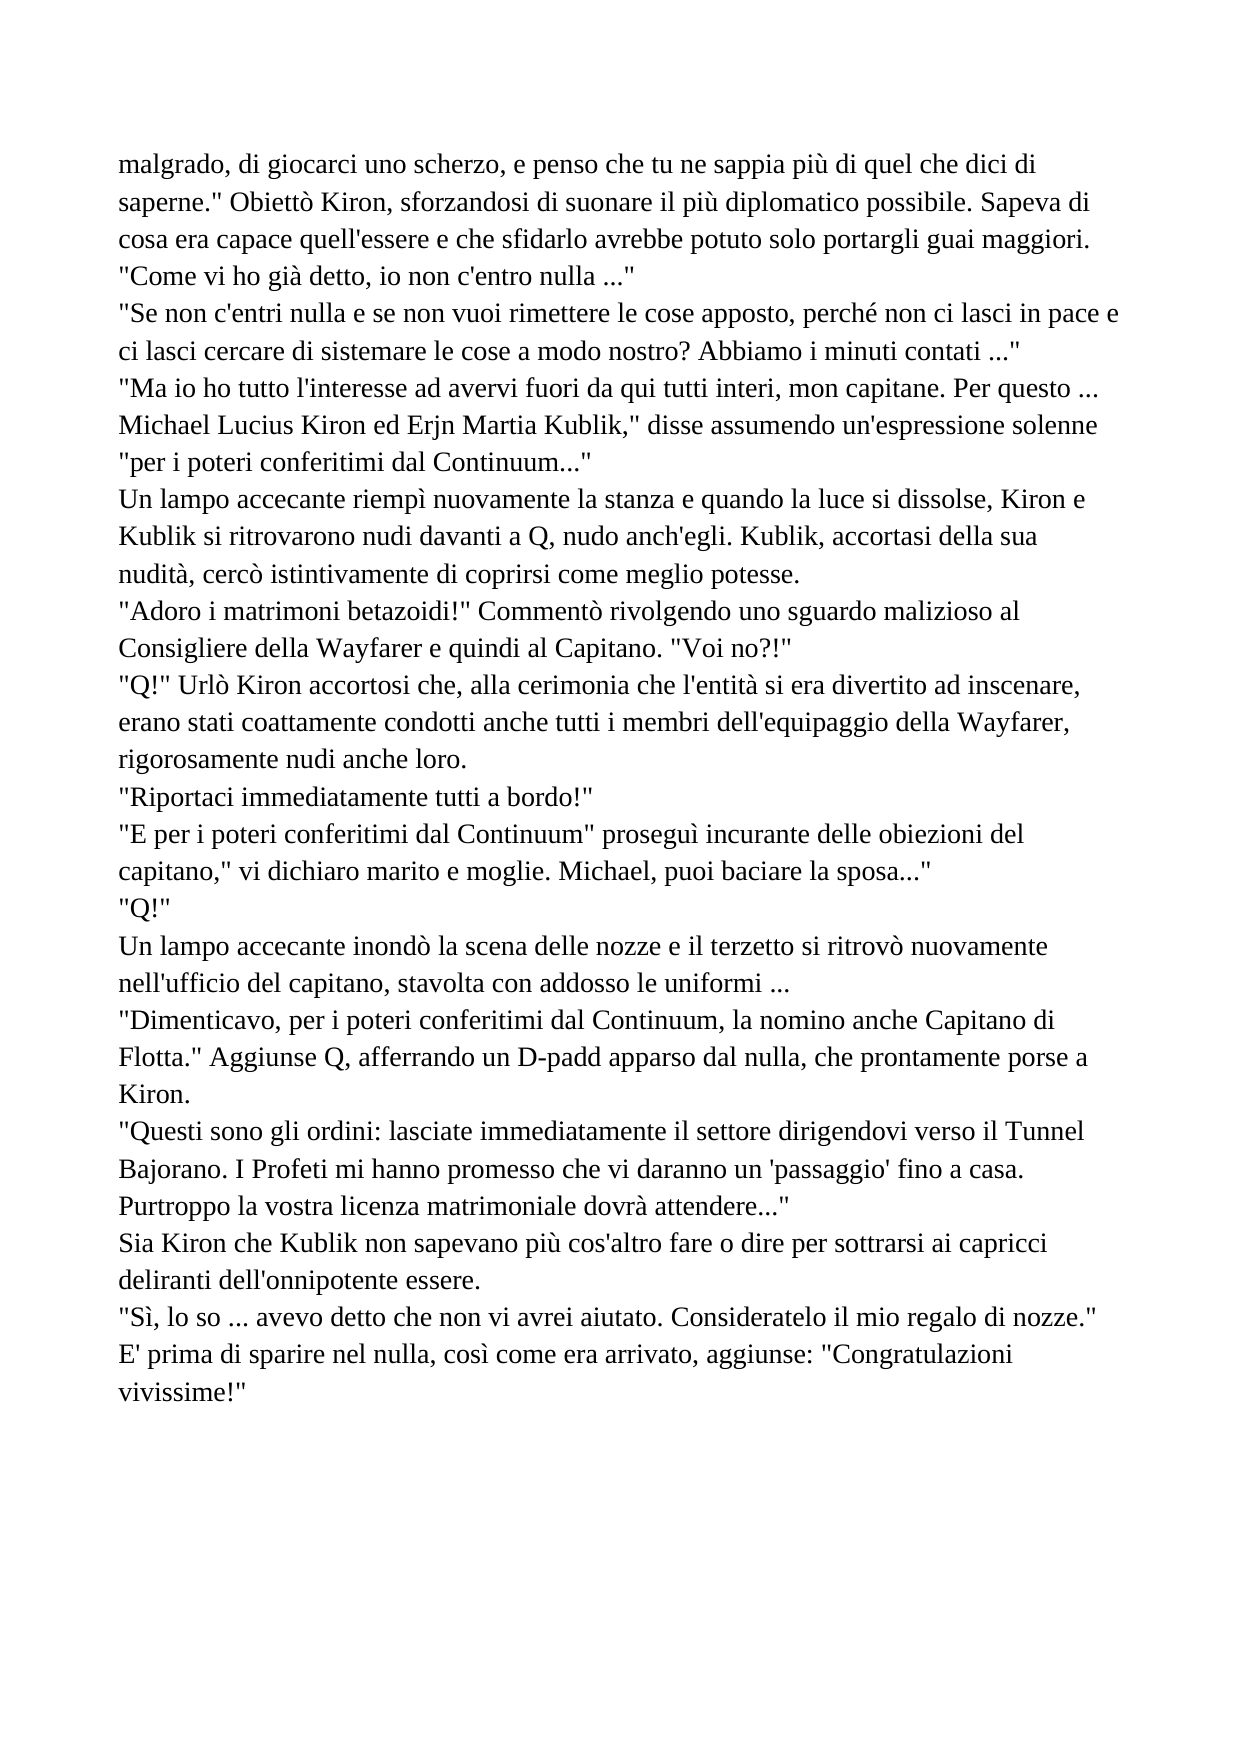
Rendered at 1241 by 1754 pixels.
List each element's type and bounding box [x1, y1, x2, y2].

text [118, 148, 1122, 1439]
